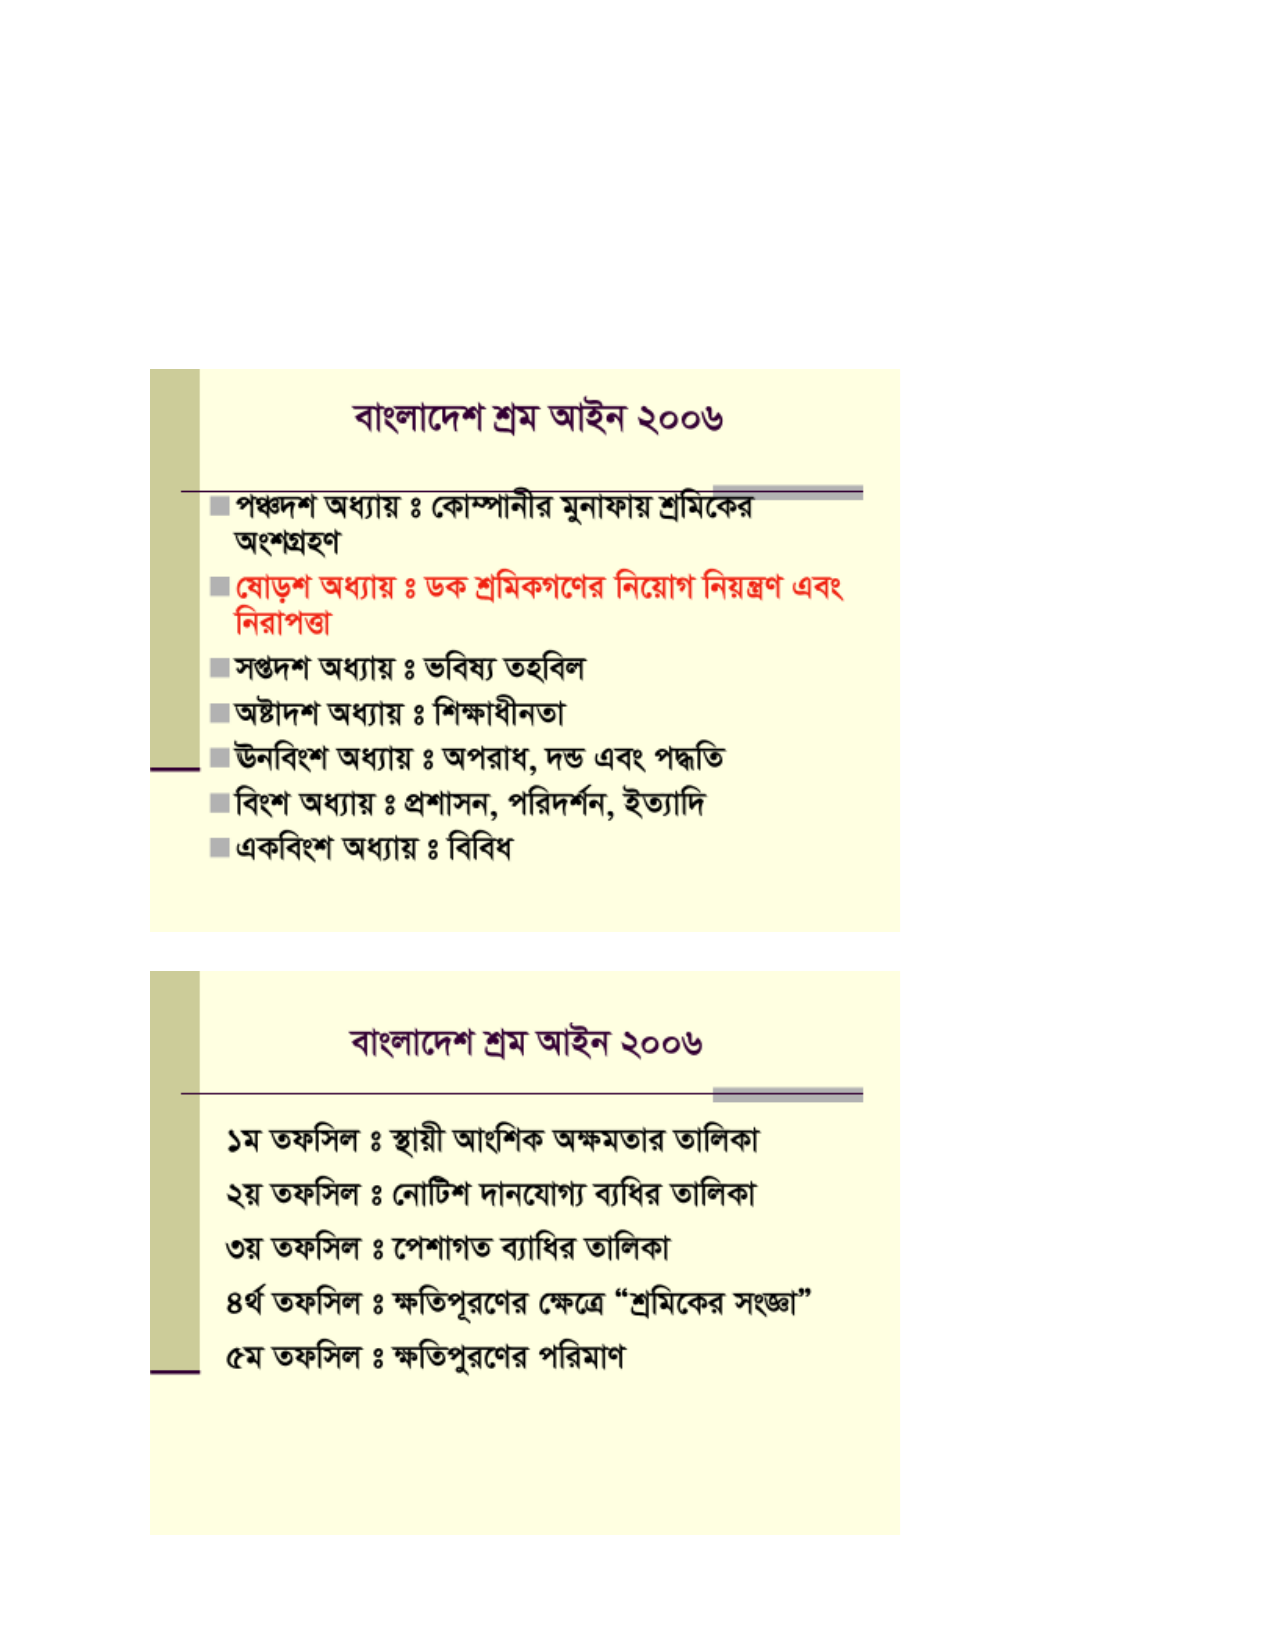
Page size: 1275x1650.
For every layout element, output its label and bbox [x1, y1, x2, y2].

picture [150, 369, 901, 932]
picture [150, 971, 901, 1535]
